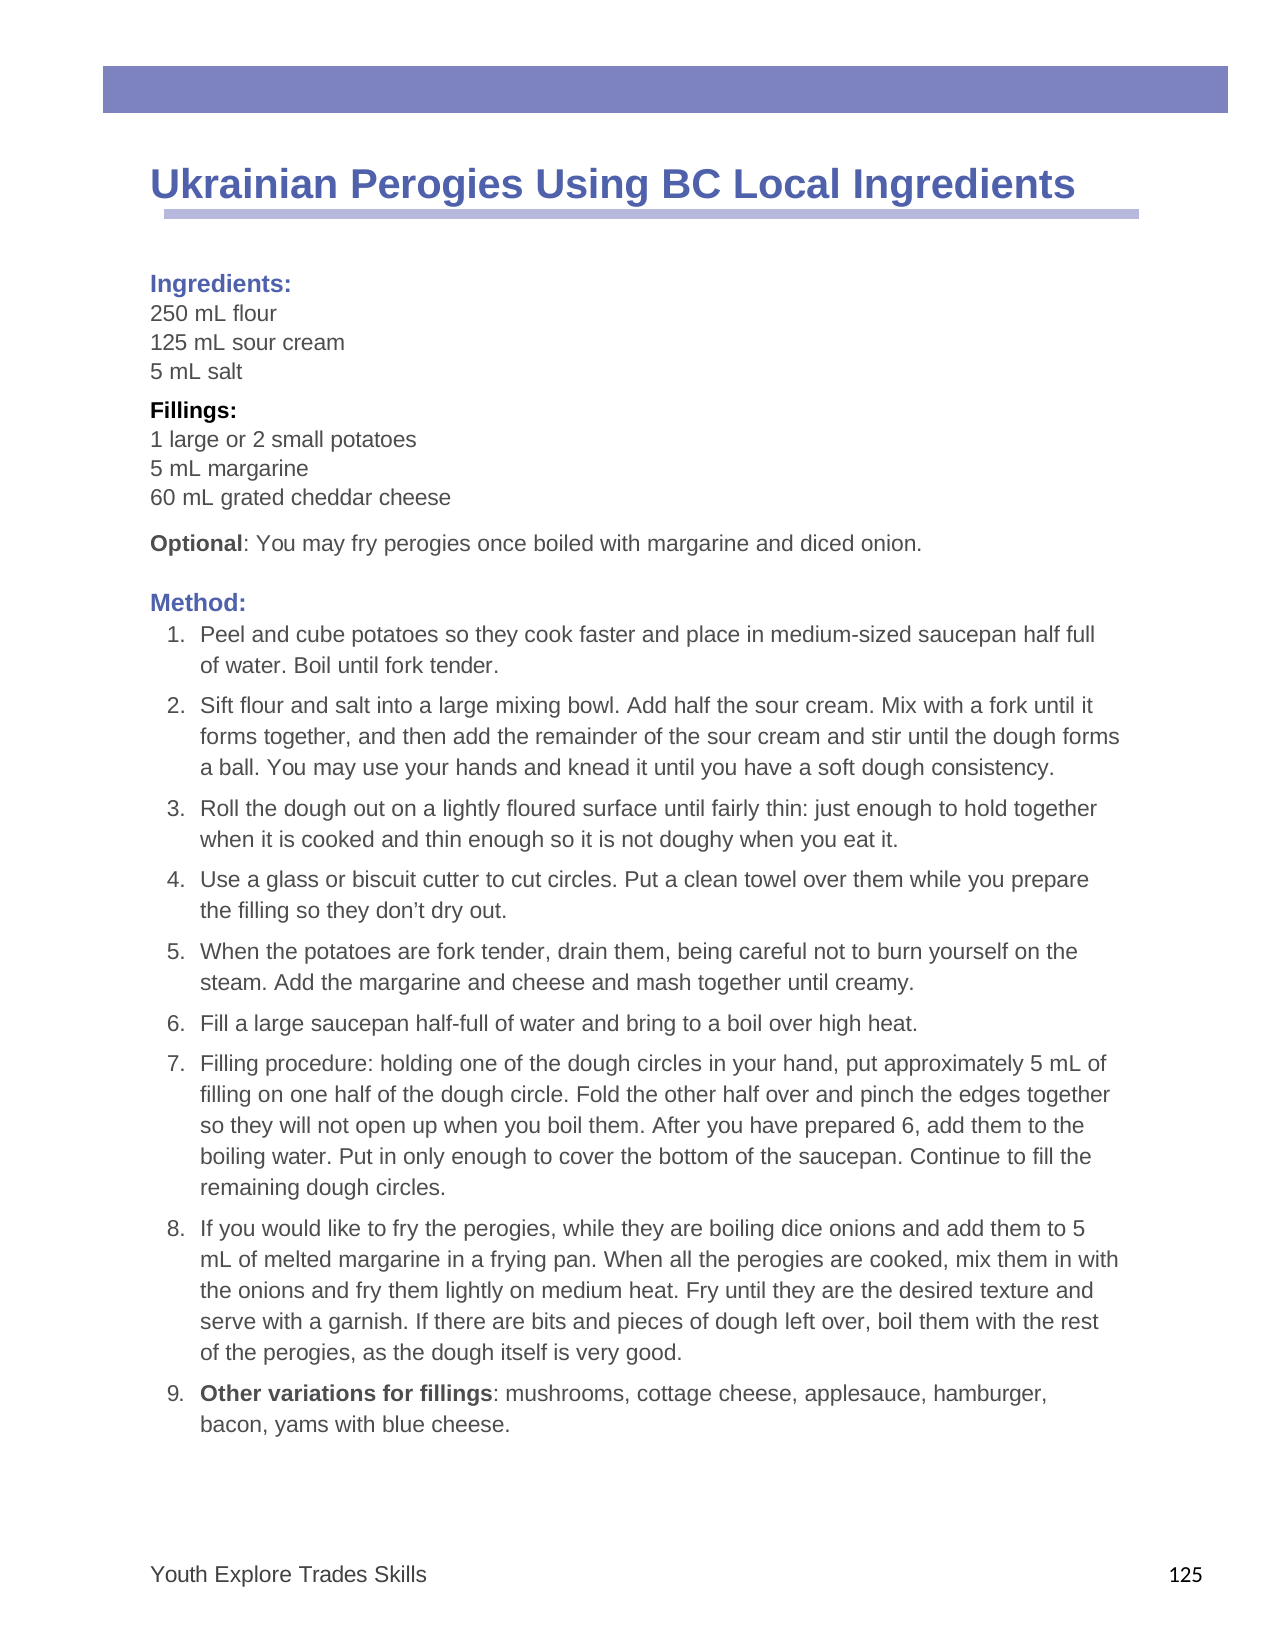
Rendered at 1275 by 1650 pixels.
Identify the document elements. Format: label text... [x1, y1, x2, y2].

subtitle Fillings: [150, 397, 1239, 423]
text 60 mL grated cheddar cheese [150, 484, 1239, 510]
subtitle Ingredients: [150, 269, 1239, 298]
subtitle Ukrainian Perogies Using BC Local Ingredients [150, 160, 1239, 208]
list Roll the dough out on a lightly floured surface until fairly thin: just enough to hold together when it is cooked and thin enough so it is not doughy when you eat it. [167, 795, 1098, 852]
text 125 mL sour cream 5 mL salt [150, 329, 354, 384]
list Filling procedure: holding one of the dough circles in your hand, put approximately 5 mL of filling on one half of the dough circle. Fold the other half over and pinch the edges together so they will not open up when you boil them. After you have prepared 6, add them to the boiling water. Put in only enough to cover the bottom of the saucepan. Continue to fill the remaining dough circles. [167, 1050, 1114, 1201]
text Optional: You may fry perogies once boiled with margarine and diced onion. [150, 530, 1239, 557]
text 1 large or 2 small potatoes [150, 426, 1239, 452]
list Fill a large saucepan half-full of water and bring to a boil over high heat. [167, 1009, 1239, 1036]
list If you would like to fry the perogies, while they are boiling dice onions and add them to 5 mL of melted margarine in a frying pan. When all the perogies are cooked, mix them in with the onions and fry them lightly on medium heat. Fry until they are the desired texture and serve with a garnish. If there are bits and pieces of dough left over, boil them with the rest of the perogies, as the dough itself is very good. [167, 1215, 1123, 1365]
list Use a glass or biscuit cutter to cut circles. Put a clean towel over them while you prepare the filling so they don’t dry out. [167, 866, 1091, 924]
list Sift flour and salt into a large mixing bowl. Add half the sour cream. Mix with a fork until it forms together, and then add the remainder of the sour cream and stir until the dough forms a ball. You may use your hands and knead it until you have a soft dough consistency. [167, 692, 1123, 781]
text 250 mL flour [150, 300, 1239, 326]
text 5 mL margarine [150, 455, 1239, 481]
list Peel and cube potatoes so they cook faster and place in medium-sized saucepan half full of water. Boil until fork tender. [167, 621, 1098, 678]
list When the potatoes are fork tender, drain them, being careful not to burn yourself on the steam. Add the margarine and cheese and mash together until creamy. [167, 938, 1081, 995]
subtitle Method: [150, 588, 1239, 616]
list Other variations for fillings: mushrooms, cottage cheese, applesauce, hamburger, bacon, yams with blue cheese. [167, 1379, 1053, 1437]
